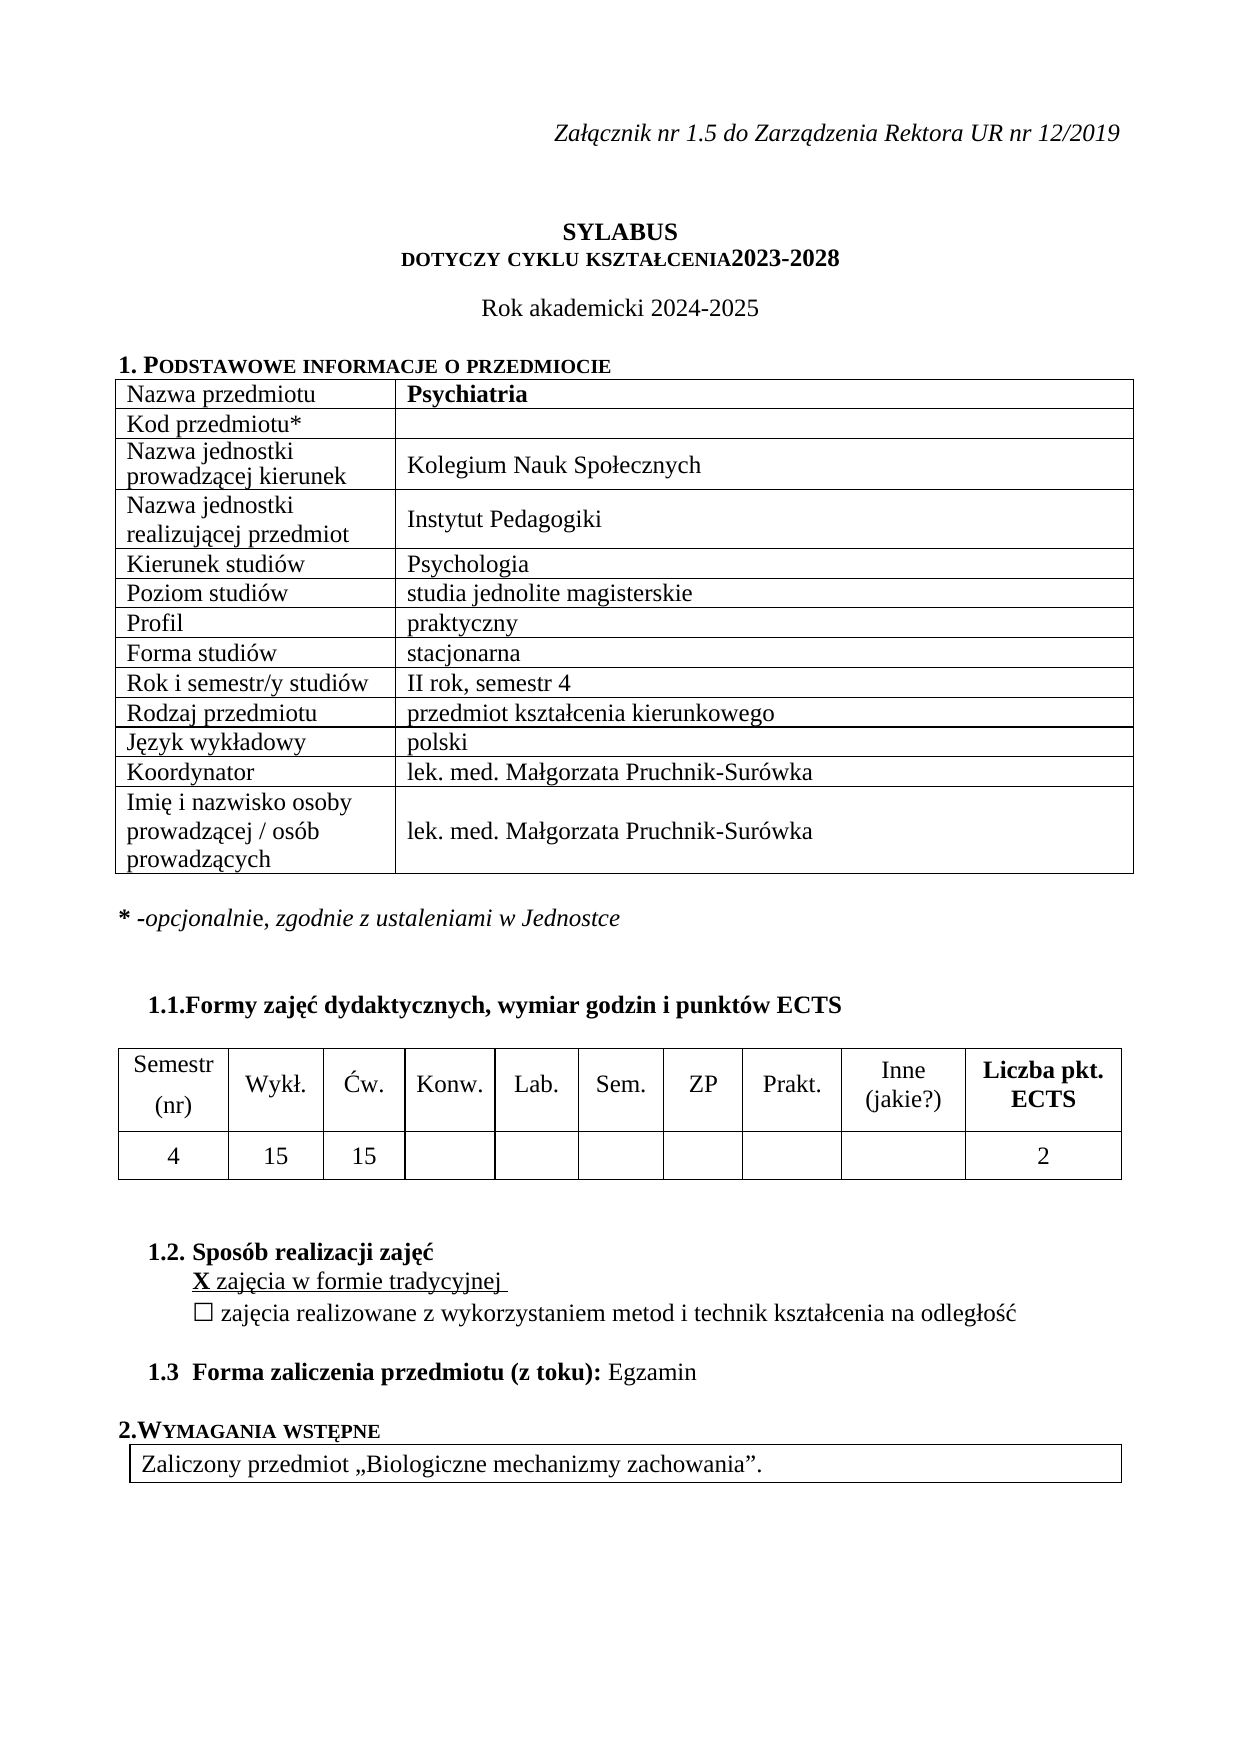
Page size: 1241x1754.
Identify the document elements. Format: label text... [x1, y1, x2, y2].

table_cell Rok i semestr/y studiów [116, 668, 395, 697]
table_cell 15 [229, 1132, 323, 1178]
table_cell Rodzaj przedmiotu [116, 698, 395, 726]
table_cell Imię i nazwisko osoby prowadzącej / osób prowadzących [116, 787, 395, 873]
table_cell przedmiot kształcenia kierunkowego [396, 698, 1133, 726]
table_cell Język wykładowy [116, 728, 395, 756]
table_cell 15 [324, 1132, 404, 1178]
table_header Prakt. [743, 1049, 841, 1131]
table_header Zaliczony przedmiot „Biologiczne mechanizmy zachowania”. [131, 1445, 1121, 1482]
table_header ZP [664, 1049, 742, 1131]
table_header Nazwa przedmiotu [116, 380, 395, 408]
text SYLABUS [118, 217, 1122, 246]
text 1.1.Formy zajęć dydaktycznych, wymiar godzin i punktów ECTS [148, 990, 1122, 1019]
table_cell Kod przedmiotu* [116, 409, 395, 438]
table_header Liczba pkt. ECTS [966, 1049, 1121, 1131]
table_cell [579, 1132, 663, 1178]
table_cell 4 [119, 1132, 228, 1178]
table_cell Instytut Pedagogiki [396, 490, 1133, 548]
text dotyczy cyklu kształcenia2023-2028 [118, 246, 1122, 271]
text 1. Podstawowe informacje o przedmiocie [118, 350, 1122, 378]
table_cell [396, 409, 1133, 438]
table_cell polski [396, 728, 1133, 756]
table_cell [406, 1132, 494, 1178]
table_cell Forma studiów [116, 638, 395, 667]
table_cell Profil [116, 608, 395, 637]
table_cell Nazwa jednostki realizującej przedmiot [116, 490, 395, 548]
table_cell studia jednolite magisterskie [396, 579, 1133, 607]
table_header Psychiatria [396, 380, 1133, 408]
table_cell lek. med. Małgorzata Pruchnik-Surówka [396, 757, 1133, 786]
text X zajęcia w formie tradycyjnej [192, 1266, 1122, 1294]
text 2.Wymagania wstępne [118, 1415, 1122, 1443]
text 1.2. Sposób realizacji zajęć [148, 1237, 1122, 1266]
table_cell lek. med. Małgorzata Pruchnik-Surówka [396, 787, 1133, 873]
table_cell [842, 1132, 965, 1178]
text Załącznik nr 1.5 do Zarządzenia Rektora UR nr 12/2019 [118, 118, 1122, 147]
table_cell Kierunek studiów [116, 549, 395, 577]
table_header Inne (jakie?) [842, 1049, 965, 1131]
table_header Konw. [406, 1049, 494, 1131]
table_cell Kolegium Nauk Społecznych [396, 439, 1133, 489]
text 1.3 Forma zaliczenia przedmiotu (z toku): Egzamin [148, 1357, 1122, 1386]
table_cell [496, 1132, 578, 1178]
table_cell Poziom studiów [116, 579, 395, 607]
table_header Ćw. [324, 1049, 404, 1131]
table_header Wykł. [229, 1049, 323, 1131]
table_cell praktyczny [396, 608, 1133, 637]
table_header Lab. [496, 1049, 578, 1131]
table_cell 2 [966, 1132, 1121, 1178]
table_cell stacjonarna [396, 638, 1133, 667]
table_cell Nazwa jednostki prowadzącej kierunek [116, 439, 395, 489]
table_header Sem. [579, 1049, 663, 1131]
table_header Semestr (nr) [119, 1049, 228, 1131]
text * -opcjonalnie, zgodnie z ustaleniami w Jednostce [118, 903, 1122, 932]
table_cell Koordynator [116, 757, 395, 786]
table_cell [743, 1132, 841, 1178]
table_cell II rok, semestr 4 [396, 668, 1133, 697]
text Rok akademicki 2024-2025 [118, 296, 1122, 321]
table_cell Psychologia [396, 549, 1133, 577]
table_cell [664, 1132, 742, 1178]
text ☐ zajęcia realizowane z wykorzystaniem metod i technik kształcenia na odległość [192, 1294, 1122, 1328]
